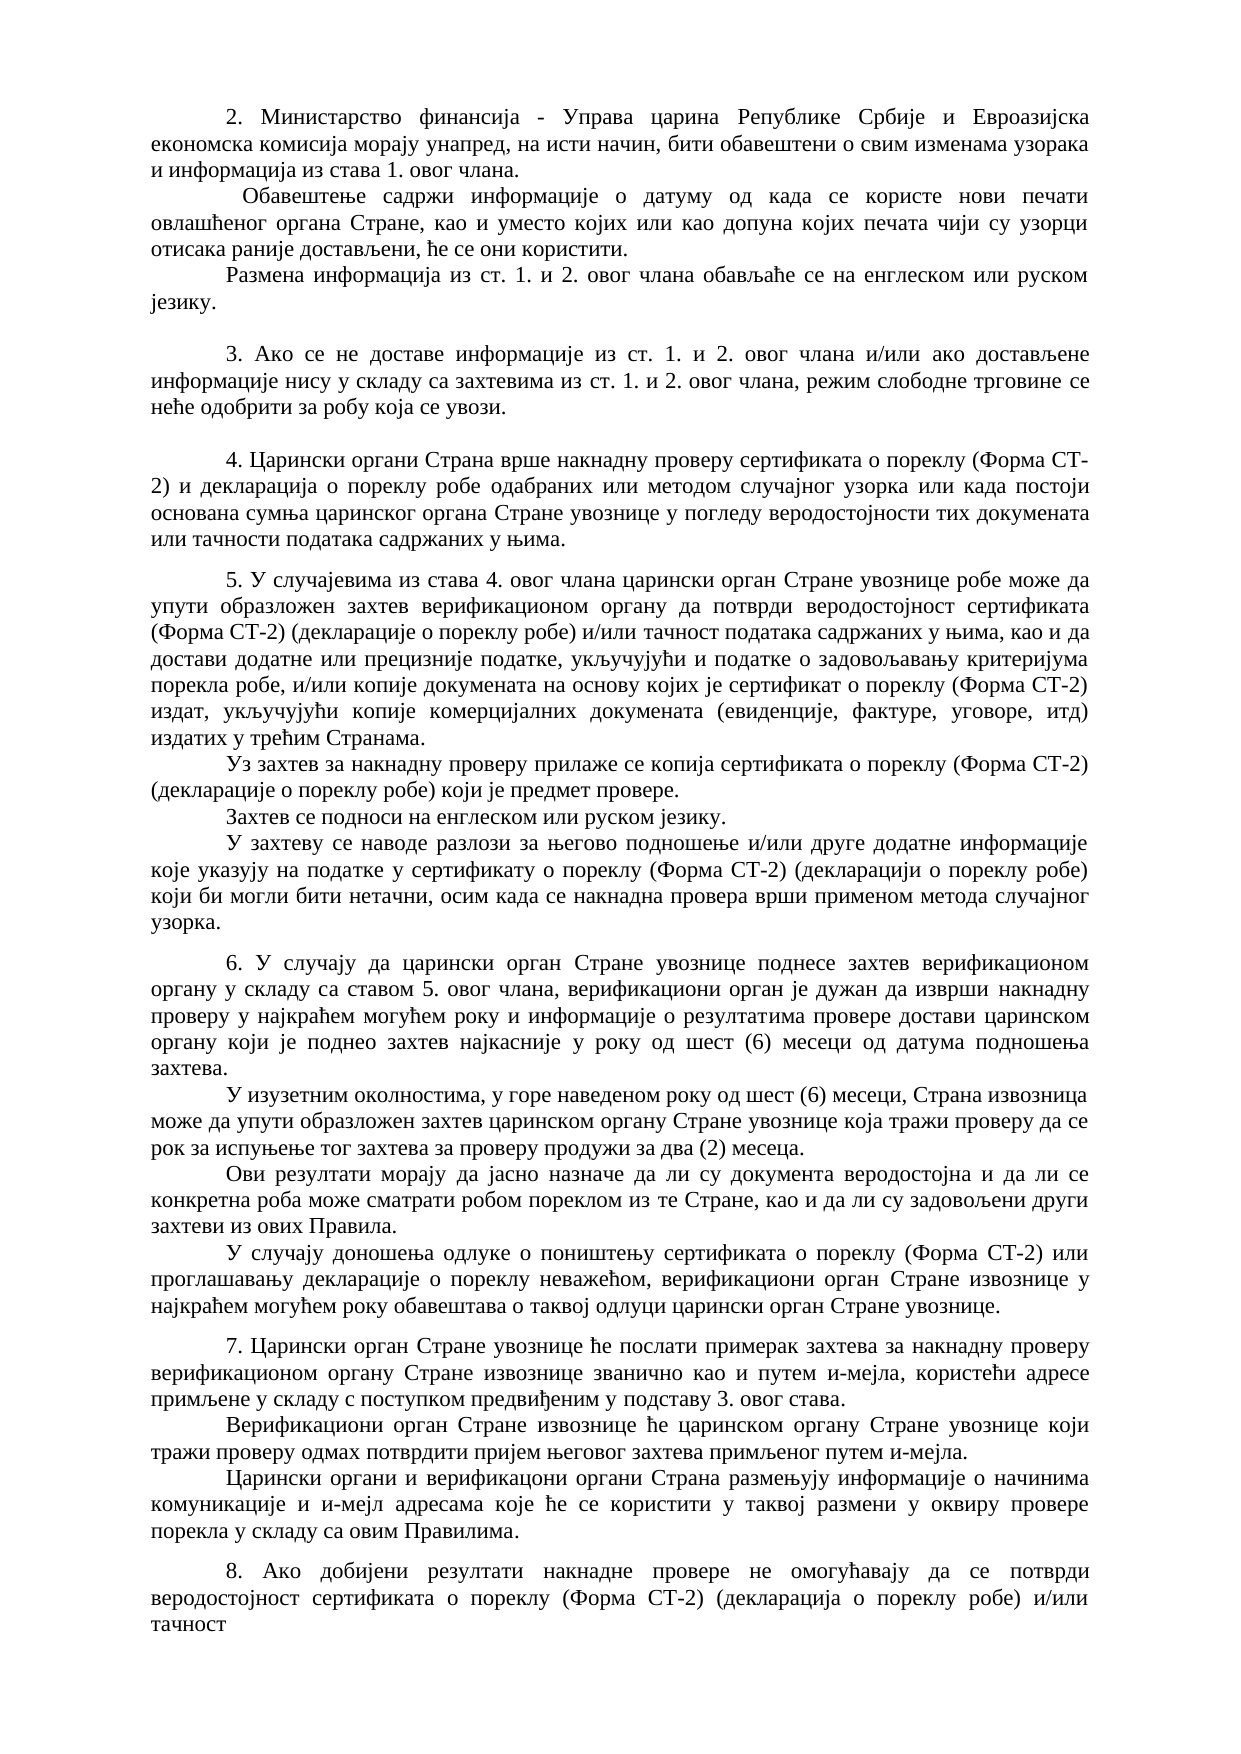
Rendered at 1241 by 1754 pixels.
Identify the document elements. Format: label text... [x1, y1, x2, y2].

text 4. Царински органи Страна врше накнадну проверу сертификата о пореклу (Форма СТ-2) и декларација о пореклу робе одабраних или методом случајног узорка или када постоји основана сумња царинског органа Стране увознице у погледу веродостојности тих докумената или тачности података садржаних у њима. [151, 446, 1090, 551]
text 2. Министарство финансија - Управа царина Републике Србије и Евроазијска економска комисија морају унапред, на исти начин, бити обавештени о свим изменама узорака и информација из става 1. овог члана. [151, 103, 1090, 182]
text Обавештење садржи информације о датуму од када се користе нови печати овлашћеног органа Стране, као и уместо којих или као допуна којих печата чији су узорци отисака раније достављени, ће се они користити. [151, 182, 1090, 261]
text Ови резултати морају да јасно назначе да ли су документа веродостојна и да ли се конкретна роба може сматрати робом пореклом из те Стране, као и да ли су задовољени други захтеви из ових Правила. [151, 1160, 1090, 1239]
text У случају доношења одлуке о поништењу сертификата о пореклу (Форма СТ-2) или проглашавању декларације о пореклу неважећом, верификациони орган Стране извознице у најкраћем могућем року обавештава о таквој одлуци царински орган Стране увознице. [151, 1239, 1090, 1318]
text 5. У случајевима из става 4. овог члана царински орган Стране увознице робе може да упути образложен захтев верификационом органу да потврди веродостојност сертификата (Форма СТ-2) (декларације о пореклу робе) и/или тачност података садржаних у њима, као и да достави додатне или прецизније податке, укључујући и податке о задовољавању критеријума порекла робе, и/или копије докумената на основу којих је сертификат о пореклу (Форма СТ-2) издат, укључујући копије комерцијалних докумената (евиденције, фактуре, уговоре, итд) издатих у трећим Странама. [151, 566, 1090, 750]
text 8. Ако добијени резултати накнадне провере не омогућавају да се потврди веродостојност сертификата о пореклу (Форма СТ-2) (декларација о пореклу робе) и/или тачност [151, 1558, 1090, 1637]
text У захтеву се наводе разлози за његово подношење и/или друге додатне информације које указују на податке у сертификату о пореклу (Форма СТ-2) (декларацији о пореклу робе) који би могли бити нетачни, осим када се накнадна провера врши применом метода случајног узорка. [151, 829, 1090, 935]
text У изузетним околностима, у горе наведеном року од шест (6) месеци, Страна извозница може да упути образложен захтев царинском органу Стране увознице која тражи проверу да се рок за испуњење тог захтева за проверу продужи за два (2) месеца. [151, 1081, 1090, 1160]
text 6. У случају да царински орган Стране увознице поднесе захтев верификационом органу у складу са ставом 5. овог члана, верификациони орган је дужан да изврши накнадну проверу у најкраћем могућем року и информације о резултатима провере достави царинском органу који је поднео захтев најкасније у року од шест (6) месеци од датума подношења захтева. [151, 949, 1090, 1081]
text Захтев се подноси на енглеском или руском језику. [151, 803, 1090, 829]
text Царински органи и верификацони органи Страна размењују информације о начинима комуникације и и-мејл адресама које ће се користити у таквој размени у оквиру провере порекла у складу са овим Правилима. [151, 1464, 1090, 1543]
text Верификациони орган Стране извознице ће царинском органу Стране увознице који тражи проверу одмах потврдити пријем његовог захтева примљеног путем и-мејла. [151, 1411, 1090, 1464]
text 3. Ако се не доставе информације из ст. 1. и 2. овог члана и/или ако достављене информације нису у складу са захтевима из ст. 1. и 2. овог члана, режим слободне трговине се неће одобрити за робу која се увози. [151, 341, 1090, 419]
text Уз захтев за накнадну проверу прилаже се копија сертификата о пореклу (Форма СТ-2) (декларације о пореклу робе) који је предмет провере. [151, 750, 1090, 803]
text Размена информација из ст. 1. и 2. овог члана обављаће се на енглеском или руском језику. [151, 261, 1090, 314]
text 7. Царински орган Стране увознице ће послати примерак захтева за накнадну проверу верификационом органу Стране извознице званично као и путем и-мејла, користећи адресе примљене у складу с поступком предвиђеним у подставу 3. овог става. [151, 1332, 1090, 1411]
